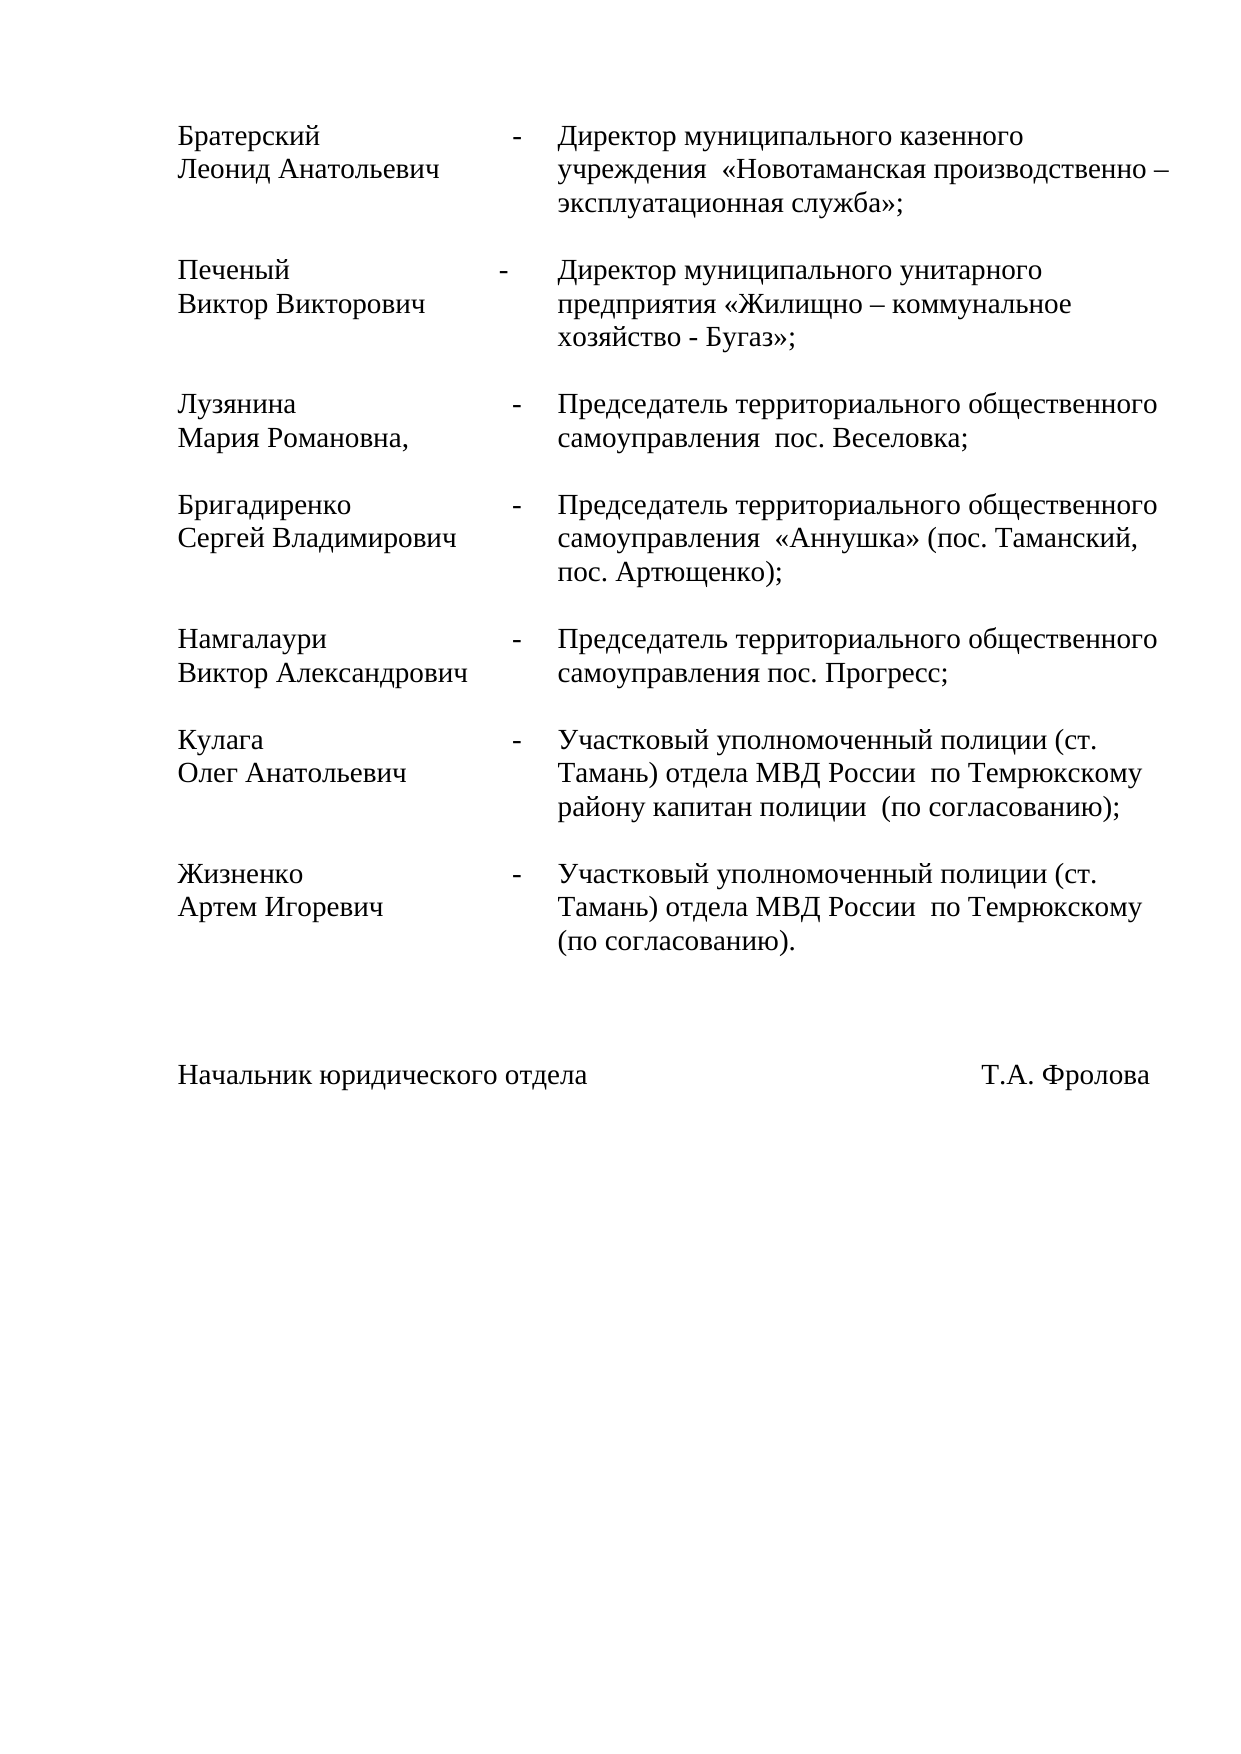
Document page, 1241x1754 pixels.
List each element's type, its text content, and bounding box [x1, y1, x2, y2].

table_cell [166, 118, 487, 219]
table_cell Лузянина Мария Романовна, [166, 353, 487, 487]
table_cell - [487, 487, 546, 621]
table_cell - [487, 353, 546, 487]
table_cell - [487, 856, 546, 990]
table_cell Директор муниципального унитарного предприятия «Жилищно – коммунальное хозяйство - Бугаз»; [546, 219, 1182, 353]
table_cell Печеный Виктор Викторович [166, 219, 487, 353]
table_cell Председатель территориального общественного самоуправления «Аннушка» (пос. Таманский, пос. Артющенко); [546, 487, 1182, 621]
table_cell - [487, 621, 546, 688]
table_cell Намгалаури Виктор Александрович [166, 621, 487, 688]
table_cell - [487, 118, 546, 219]
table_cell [546, 118, 1182, 219]
table_cell Председатель территориального общественного самоуправления пос. Веселовка; [546, 353, 1182, 487]
table_cell Бригадиренко Сергей Владимирович [166, 487, 487, 621]
table_cell Жизненко Артем Игоревич [166, 856, 487, 990]
text Начальник юридического отдела Т.А. Фролова [177, 1057, 1152, 1091]
table_cell Кулага Олег Анатольевич [166, 688, 487, 856]
table_cell - [487, 219, 546, 353]
table_cell Участковый уполномоченный полиции (ст. Тамань) отдела МВД России по Темрюкскому (по согласованию). [546, 856, 1182, 990]
table_cell Участковый уполномоченный полиции (ст. Тамань) отдела МВД России по Темрюкскому району капитан полиции (по согласованию); [546, 688, 1182, 856]
table_cell Председатель территориального общественного самоуправления пос. Прогресс; [546, 621, 1182, 688]
table_cell - [487, 688, 546, 856]
